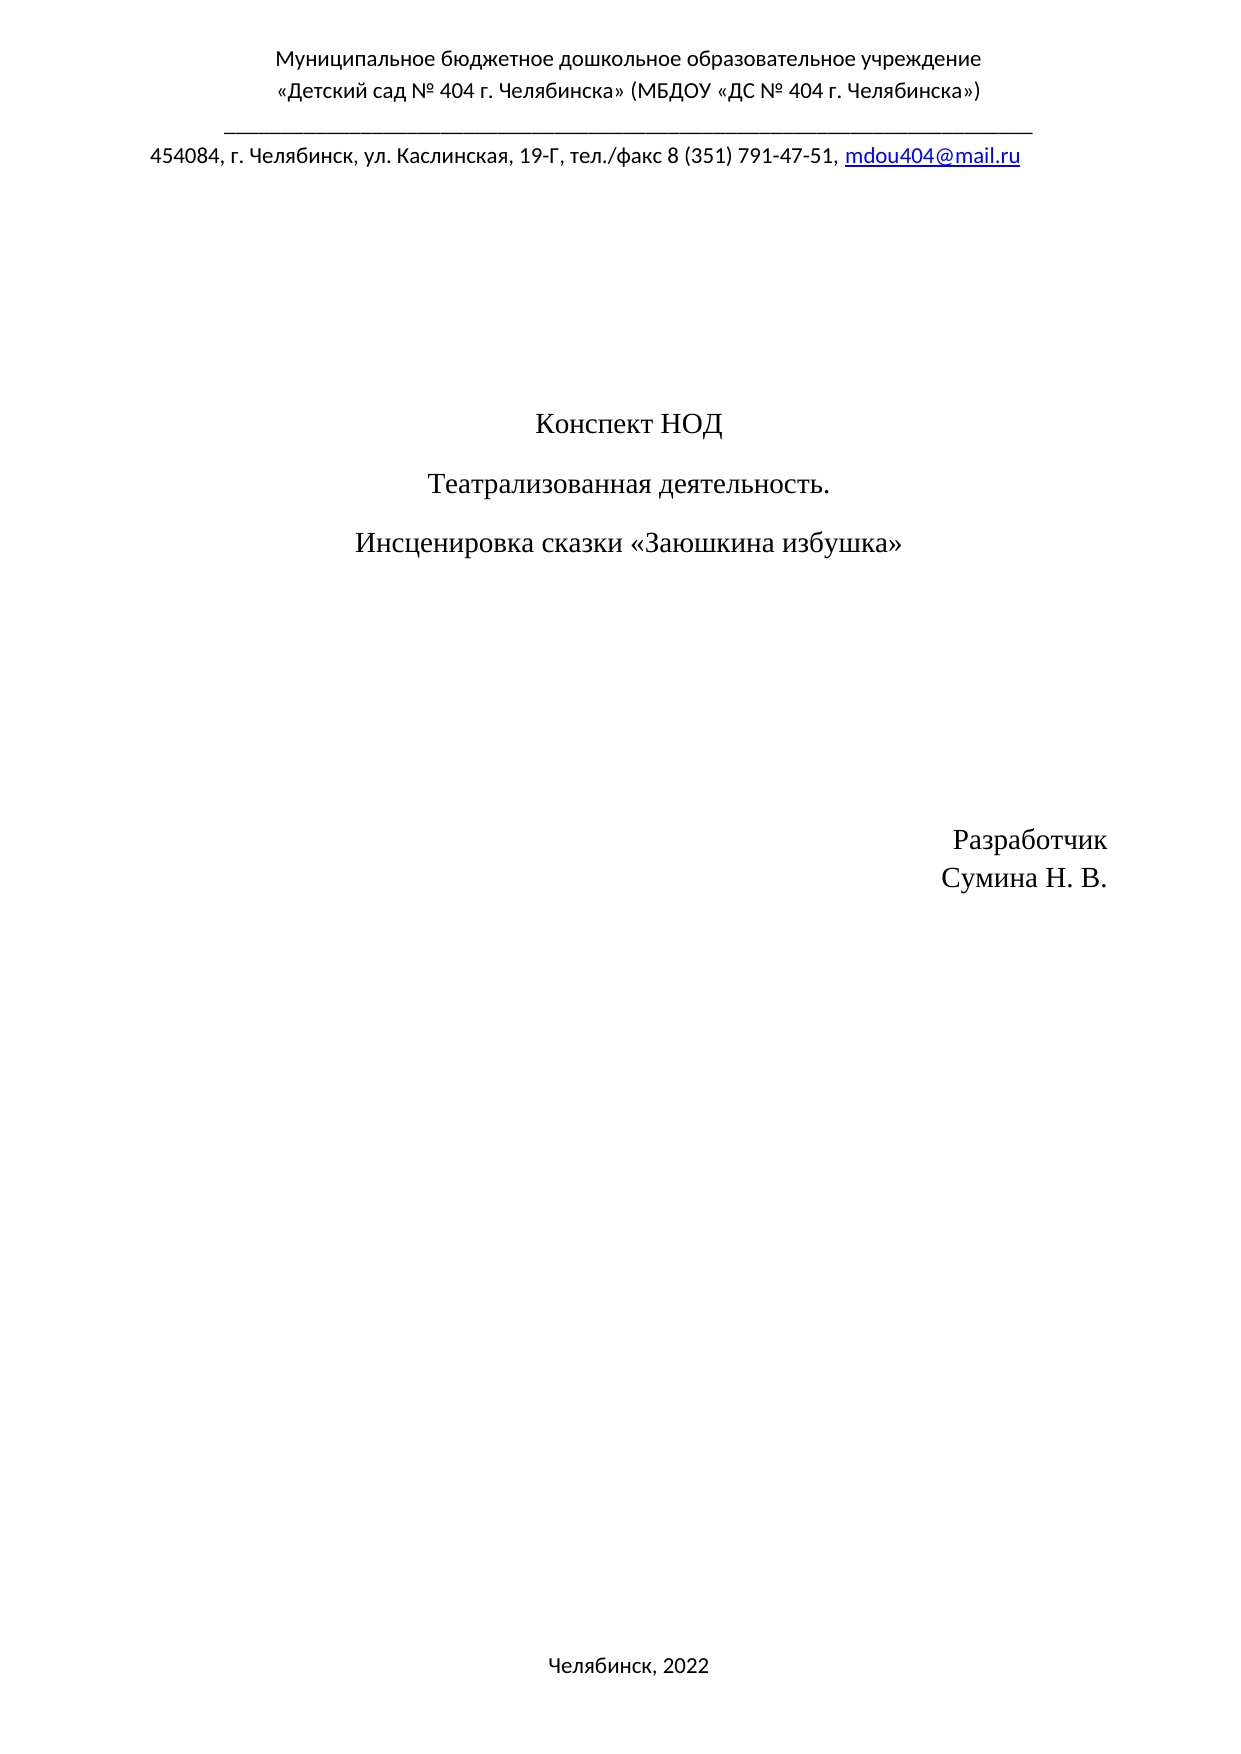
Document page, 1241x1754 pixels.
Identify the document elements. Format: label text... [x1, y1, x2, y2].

text Конспект НОД [150, 406, 1107, 440]
text Разработчик [150, 822, 1107, 856]
text Театрализованная деятельность. [150, 466, 1107, 499]
text Инсценировка сказки «Заюшкина избушка» [150, 525, 1107, 559]
text Сумина Н. В. [150, 861, 1107, 894]
